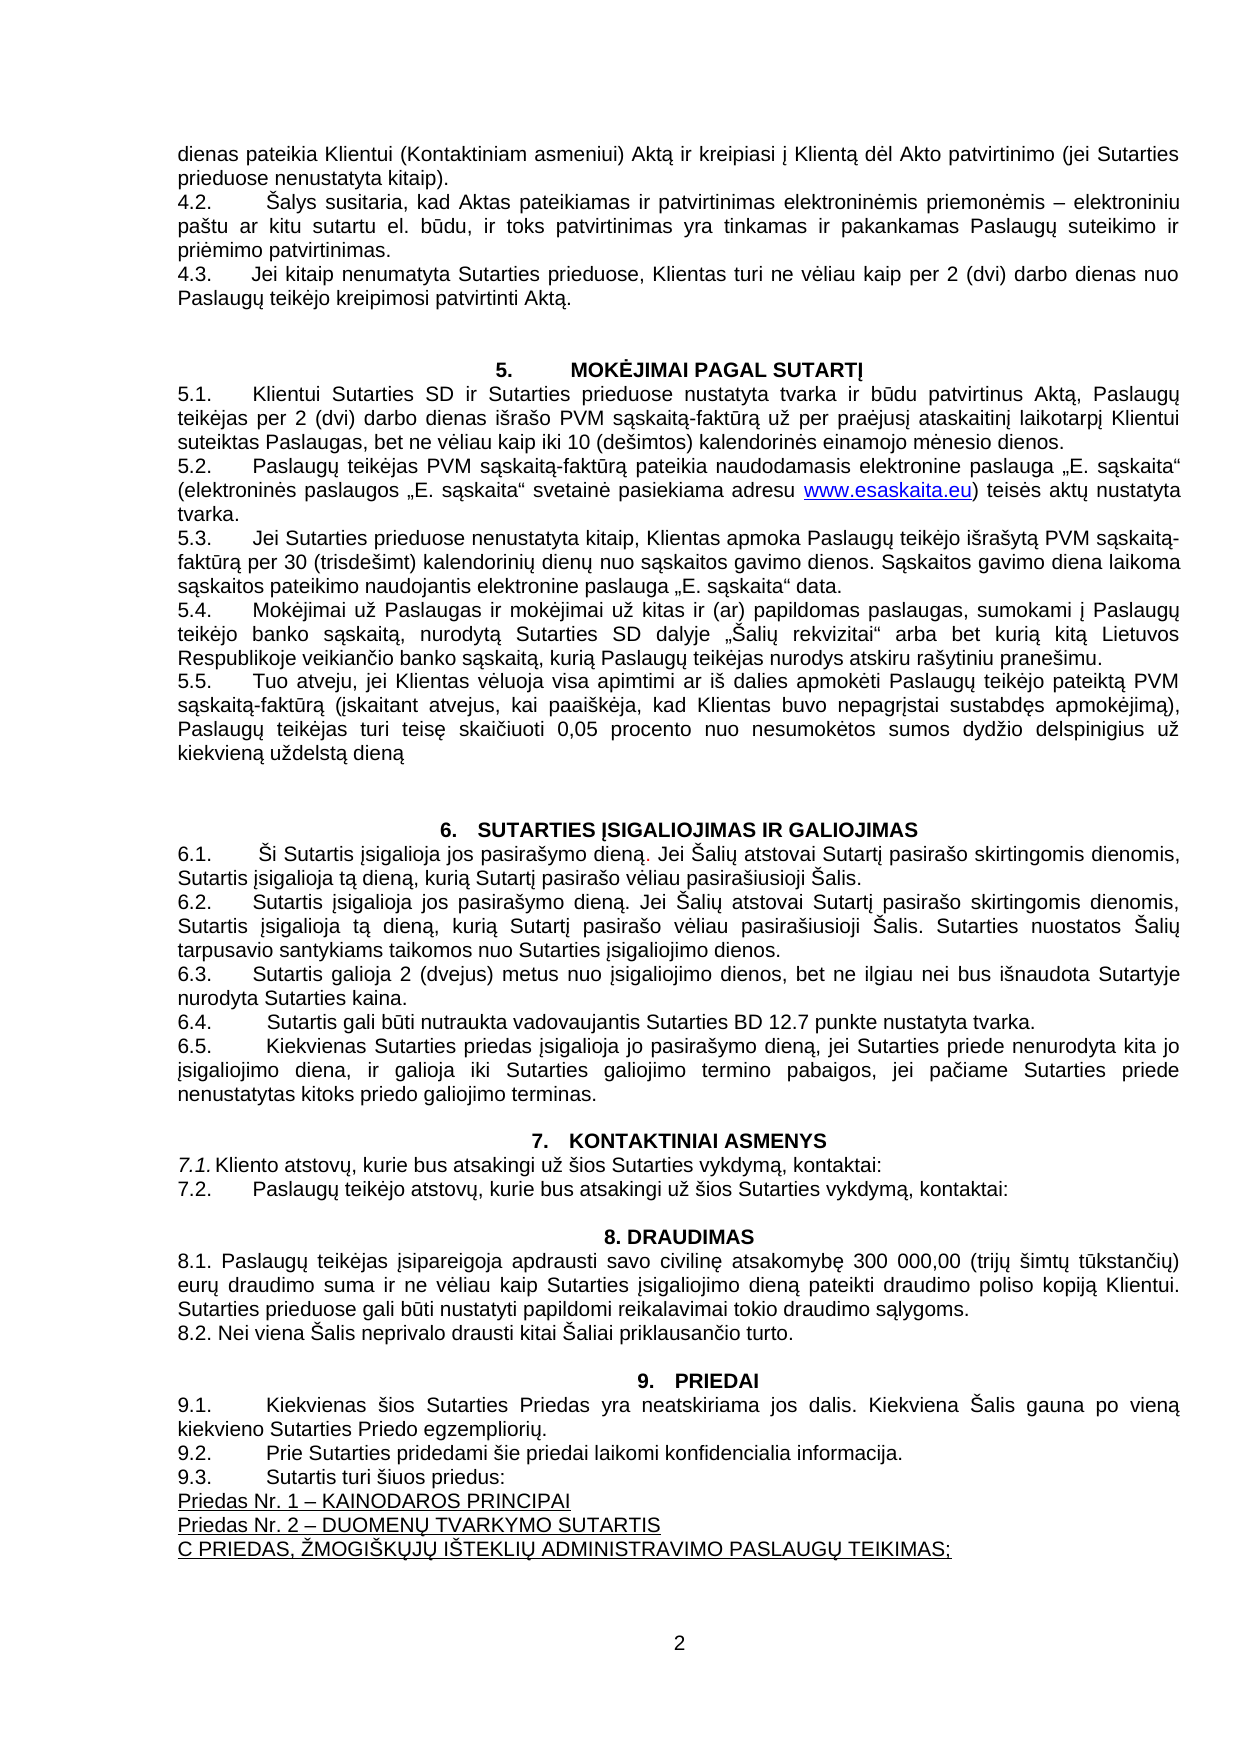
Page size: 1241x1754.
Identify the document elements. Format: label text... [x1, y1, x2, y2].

text Priedas Nr. 1 – KAINODAROS PRINCIPAI [177, 1489, 1181, 1513]
list Sutartis gali būti nutraukta vadovaujantis Sutarties BD 12.7 punkte nustatyta tvarka. [177, 1009, 1181, 1033]
list MOKĖJIMAI PAGAL SUTARTĮ [177, 358, 1181, 382]
list Jei Sutarties prieduose nenustatyta kitaip, Klientas apmoka Paslaugų teikėjo išrašytą PVM sąskaitą-faktūrą per 30 (trisdešimt) kalendorinių dienų nuo sąskaitos gavimo dienos. Sąskaitos gavimo diena laikoma sąskaitos pateikimo naudojantis elektronine paslauga „E. sąskaita“ data. [177, 526, 1181, 597]
text C PRIEDAS, ŽMOGIŠKŲJŲ IŠTEKLIŲ ADMINISTRAVIMO PASLAUGŲ TEIKIMAS; [177, 1537, 1181, 1561]
text 8. DRAUDIMAS [177, 1225, 1181, 1249]
list Paslaugų teikėjas PVM sąskaitą-faktūrą pateikia naudodamasis elektronine paslauga „E. sąskaita“ (elektroninės paslaugos „E. sąskaita“ svetainė pasiekiama adresu www.esaskaita.eu) teisės aktų nustatyta tvarka. [177, 454, 1181, 526]
list Sutartis galioja 2 (dvejus) metus nuo įsigaliojimo dienos, bet ne ilgiau nei bus išnaudota Sutartyje nurodyta Sutarties kaina. [177, 962, 1181, 1009]
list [177, 142, 1181, 190]
text 8.2. Nei viena Šalis neprivalo drausti kitai Šaliai priklausančio turto. [177, 1321, 1181, 1345]
list Kliento atstovų, kurie bus atsakingi už šios Sutarties vykdymą, kontaktai: [177, 1153, 1181, 1177]
text 7.2. Paslaugų teikėjo atstovų, kurie bus atsakingi už šios Sutarties vykdymą, kontaktai: [177, 1177, 1181, 1201]
list Kiekvienas Sutarties priedas įsigalioja jo pasirašymo dieną, jei Sutarties priede nenurodyta kita jo įsigaliojimo diena, ir galioja iki Sutarties galiojimo termino pabaigos, jei pačiame Sutarties priede nenustatytas kitoks priedo galiojimo terminas. [177, 1033, 1181, 1105]
list Šalys susitaria, kad Aktas pateikiamas ir patvirtinimas elektroninėmis priemonėmis – elektroniniu paštu ar kitu sutartu el. būdu, ir toks patvirtinimas yra tinkamas ir pakankamas Paslaugų suteikimo ir priėmimo patvirtinimas. [177, 190, 1181, 262]
list KONTAKTINIAI ASMENYS [177, 1129, 1181, 1153]
list Ši Sutartis įsigalioja jos pasirašymo dieną. Jei Šalių atstovai Sutartį pasirašo skirtingomis dienomis, Sutartis įsigalioja tą dieną, kurią Sutartį pasirašo vėliau pasirašiusioji Šalis. [177, 842, 1181, 890]
list Sutartis turi šiuos priedus: [177, 1465, 1181, 1489]
list Sutartis įsigalioja jos pasirašymo dieną. Jei Šalių atstovai Sutartį pasirašo skirtingomis dienomis, Sutartis įsigalioja tą dieną, kurią Sutartį pasirašo vėliau pasirašiusioji Šalis. Sutarties nuostatos Šalių tarpusavio santykiams taikomos nuo Sutarties įsigaliojimo dienos. [177, 890, 1181, 962]
list Tuo atveju, jei Klientas vėluoja visa apimtimi ar iš dalies apmokėti Paslaugų teikėjo pateiktą PVM sąskaitą-faktūrą (įskaitant atvejus, kai paaiškėja, kad Klientas buvo nepagrįstai sustabdęs apmokėjimą), Paslaugų teikėjas turi teisę skaičiuoti 0,05 procento nuo nesumokėtos sumos dydžio delspinigius už kiekvieną uždelstą dieną [177, 669, 1181, 765]
list Kiekvienas šios Sutarties Priedas yra neatskiriama jos dalis. Kiekviena Šalis gauna po vieną kiekvieno Sutarties Priedo egzempliorių. [177, 1393, 1181, 1441]
list PRIEDAI [215, 1369, 1181, 1393]
list SUTARTIES ĮSIGALIOJIMAS IR GALIOJIMAS [177, 818, 1181, 842]
text Priedas Nr. 2 – DUOMENŲ TVARKYMO SUTARTIS [177, 1513, 1181, 1537]
list Mokėjimai už Paslaugas ir mokėjimai už kitas ir (ar) papildomas paslaugas, sumokami į Paslaugų teikėjo banko sąskaitą, nurodytą Sutarties SD dalyje „Šalių rekvizitai“ arba bet kurią kitą Lietuvos Respublikoje veikiančio banko sąskaitą, kurią Paslaugų teikėjas nurodys atskiru rašytiniu pranešimu. [177, 597, 1181, 669]
text 8.1. Paslaugų teikėjas įsipareigoja apdrausti savo civilinę atsakomybę 300 000,00 (trijų šimtų tūkstančių) eurų draudimo suma ir ne vėliau kaip Sutarties įsigaliojimo dieną pateikti draudimo poliso kopiją Klientui. Sutarties prieduose gali būti nustatyti papildomi reikalavimai tokio draudimo sąlygoms. [177, 1249, 1181, 1321]
list Klientui Sutarties SD ir Sutarties prieduose nustatyta tvarka ir būdu patvirtinus Aktą, Paslaugų teikėjas per 2 (dvi) darbo dienas išrašo PVM sąskaitą-faktūrą už per praėjusį ataskaitinį laikotarpį Klientui suteiktas Paslaugas, bet ne vėliau kaip iki 10 (dešimtos) kalendorinės einamojo mėnesio dienos. [177, 382, 1181, 454]
list Prie Sutarties pridedami šie priedai laikomi konfidencialia informacija. [177, 1441, 1181, 1465]
list Jei kitaip nenumatyta Sutarties prieduose, Klientas turi ne vėliau kaip per 2 (dvi) darbo dienas nuo Paslaugų teikėjo kreipimosi patvirtinti Aktą. [177, 262, 1181, 310]
